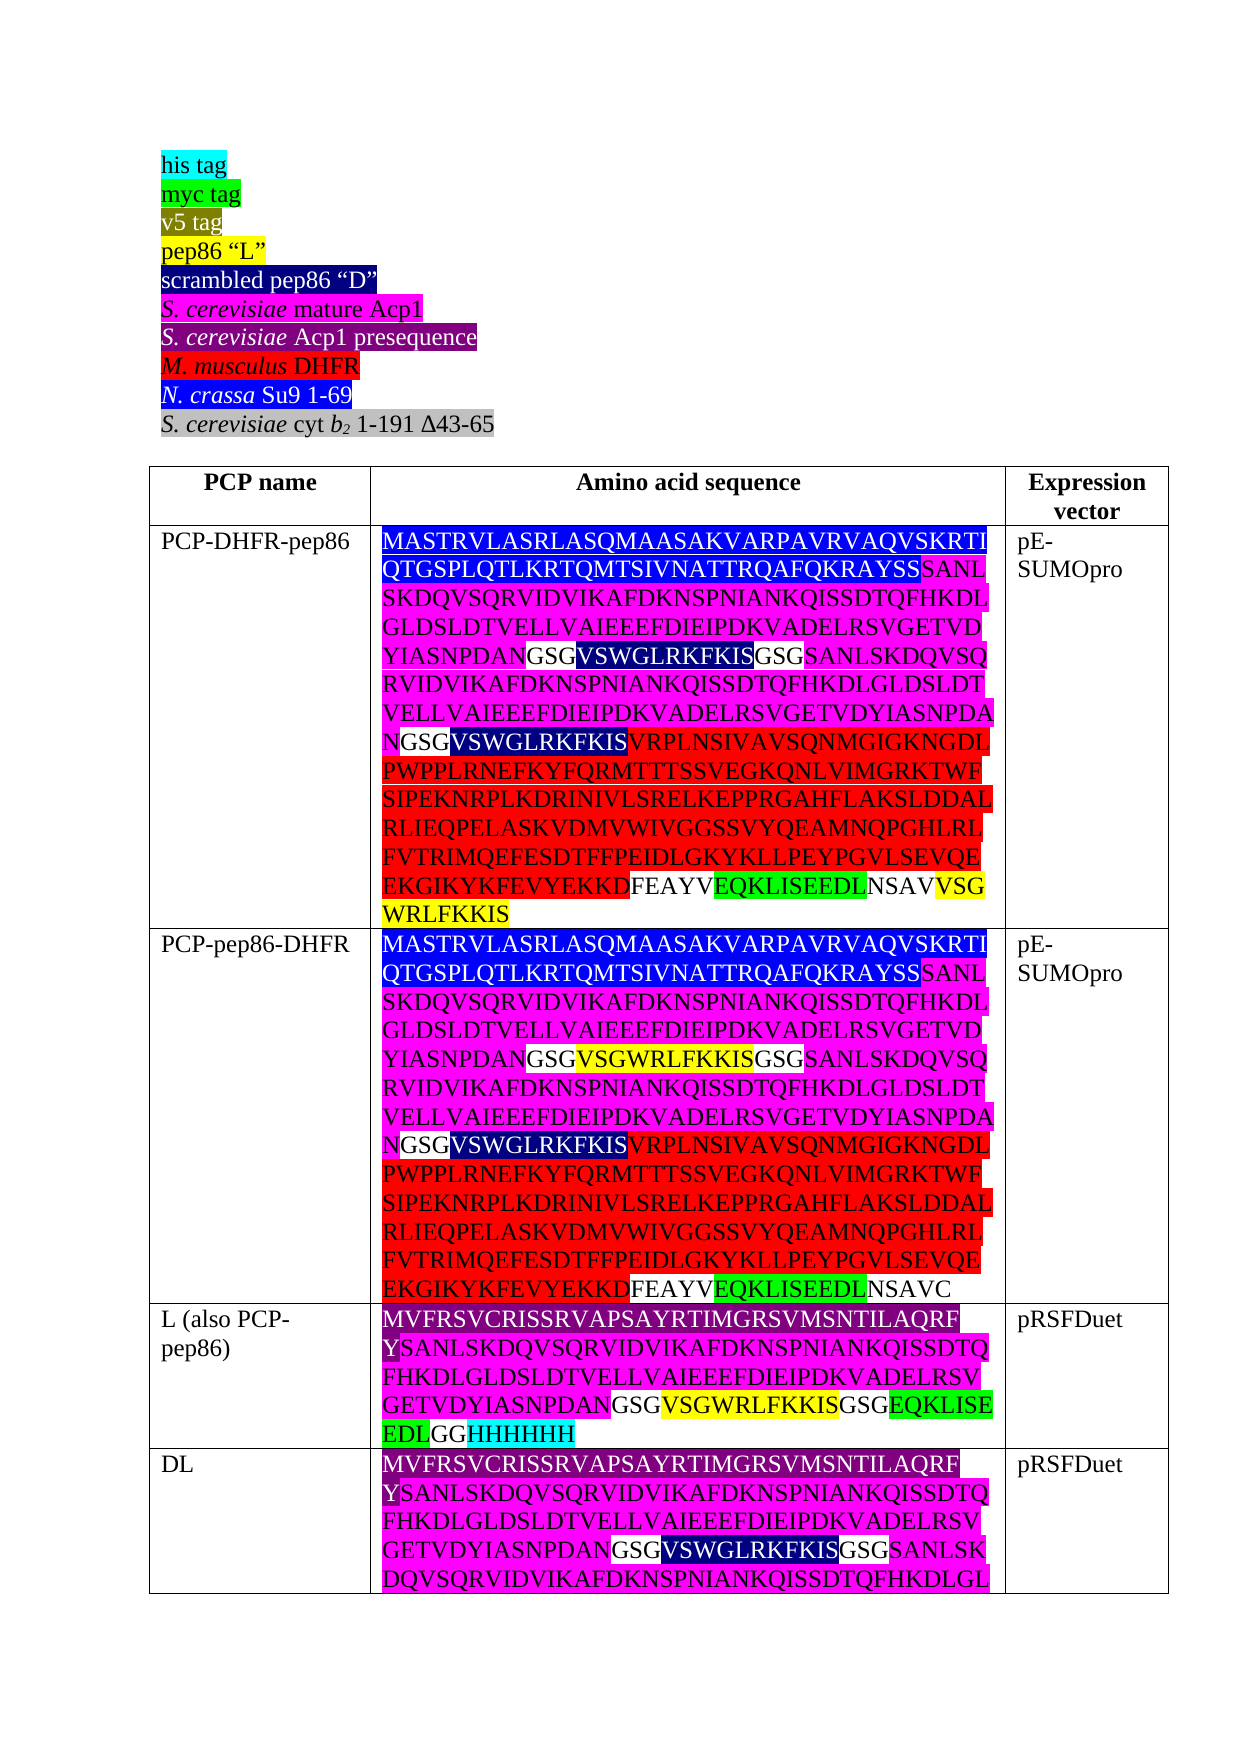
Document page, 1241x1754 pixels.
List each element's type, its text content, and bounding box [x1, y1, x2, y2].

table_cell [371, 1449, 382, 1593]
table_header his tag myc tag v5 tag pep86 “L” scrambled pep86 “D” S. cerevisiae mature Acp1 S. cerevisiae Acp1 presequence M. musculus DHFR N. crassa Su9 1-69 S. cerevisiae cyt b2 1-191 ∆43-65 [150, 150, 1168, 466]
table_cell PCP-pep86-DHFR [150, 929, 370, 1303]
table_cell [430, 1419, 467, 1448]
table_cell PCP name [150, 467, 370, 525]
table_cell pE-SUMOpro [1006, 526, 1168, 928]
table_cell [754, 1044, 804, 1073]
table_cell MASTRVLASRLASQMAASAKVARPAVRVAQVSKRTIQTGSPLQTLKRTQMTSIVNATTRQAFQKRAYSSSANLSKDQVSQRVIDVIKAFDKNSPNIANKQISSDTQFHKDLGLDSLDTVELLVAIEEEFDIEIPDKVADELRSVGETVDYIASNPDANGSGVSWGLRKFKISGSGSANLSKDQVSQRVIDVIKAFDKNSPNIANKQISSDTQFHKDLGLDSLDTVELLVAIEEEFDIEIPDKVADELRSVGETVDYIASNPDANGSGVSWGLRKFKISVRPLNSIVAVSQNMGIGKNGDLPWPPLRNEFKYFQRMTTTSSVEGKQNLVIMGRKTWFSIPEKNRPLKDRINIVLSRELKEPPRGAHFLAKSLDDALRLIEQPELASKVDMVWIVGGSSVYQEAMNQPGHLRLFVTRIMQEFESDTFFPEIDLGKYKLLPEYPGVLSEVQEEKGIKYKFEVYEKKDFEAYVEQKLISEEDLNSAVVSGWRLFKKIS [371, 526, 1005, 928]
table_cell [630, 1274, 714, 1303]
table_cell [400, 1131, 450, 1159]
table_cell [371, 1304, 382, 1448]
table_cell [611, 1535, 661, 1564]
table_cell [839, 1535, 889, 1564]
table_cell Amino acid sequence [371, 467, 1005, 525]
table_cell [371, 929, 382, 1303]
table_cell MASTRVLASRLASQMAASAKVARPAVRVAQVSKRTIQTGSPLQTLKRTQMTSIVNATTRQAFQKRAYSSSANLSKDQVSQRVIDVIKAFDKNSPNIANKQISSDTQFHKDLGLDSLDTVELLVAIEEEFDIEIPDKVADELRSVGETVDYIASNPDANGSGVSGWRLFKKISGSGSANLSKDQVSQRVIDVIKAFDKNSPNIANKQISSDTQFHKDLGLDSLDTVELLVAIEEEFDIEIPDKVADELRSVGETVDYIASNPDANGSGVSWGLRKFKISVRPLNSIVAVSQNMGIGKNGDLPWPPLRNEFKYFQRMTTTSSVEGKQNLVIMGRKTWFSIPEKNRPLKDRINIVLSRELKEPPRGAHFLAKSLDDALRLIEQPELASKVDMVWIVGGSSVYQEAMNQPGHLRLFVTRIMQEFESDTFFPEIDLGKYKLLPEYPGVLSEVQEEKGIKYKFEVYEKKDFEAYVEQKLISEEDLNSAVC [867, 929, 1005, 1303]
table_cell PCP-DHFR-pep86 [150, 526, 370, 928]
table_cell pRSFDuet [1006, 1449, 1168, 1593]
table_cell MVFRSVCRISSRVAPSAYRTIMGRSVMSNTILAQRFYSANLSKDQVSQRVIDVIKAFDKNSPNIANKQISSDTQFHKDLGLDSLDTVELLVAIEEEFDIEIPDKVADELRSVGETVDYIASNPDANGSGVSGWRLFKKISGSGEQKLISEEDLGGHHHHHH [575, 1304, 1005, 1448]
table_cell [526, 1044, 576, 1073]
table_cell pE-SUMOpro [1006, 929, 1168, 1303]
table_cell DL [150, 1449, 370, 1593]
table_cell Expression vector [1006, 467, 1168, 525]
table_cell pRSFDuet [1006, 1304, 1168, 1448]
table_cell L (also PCP-pep86) [150, 1304, 370, 1448]
